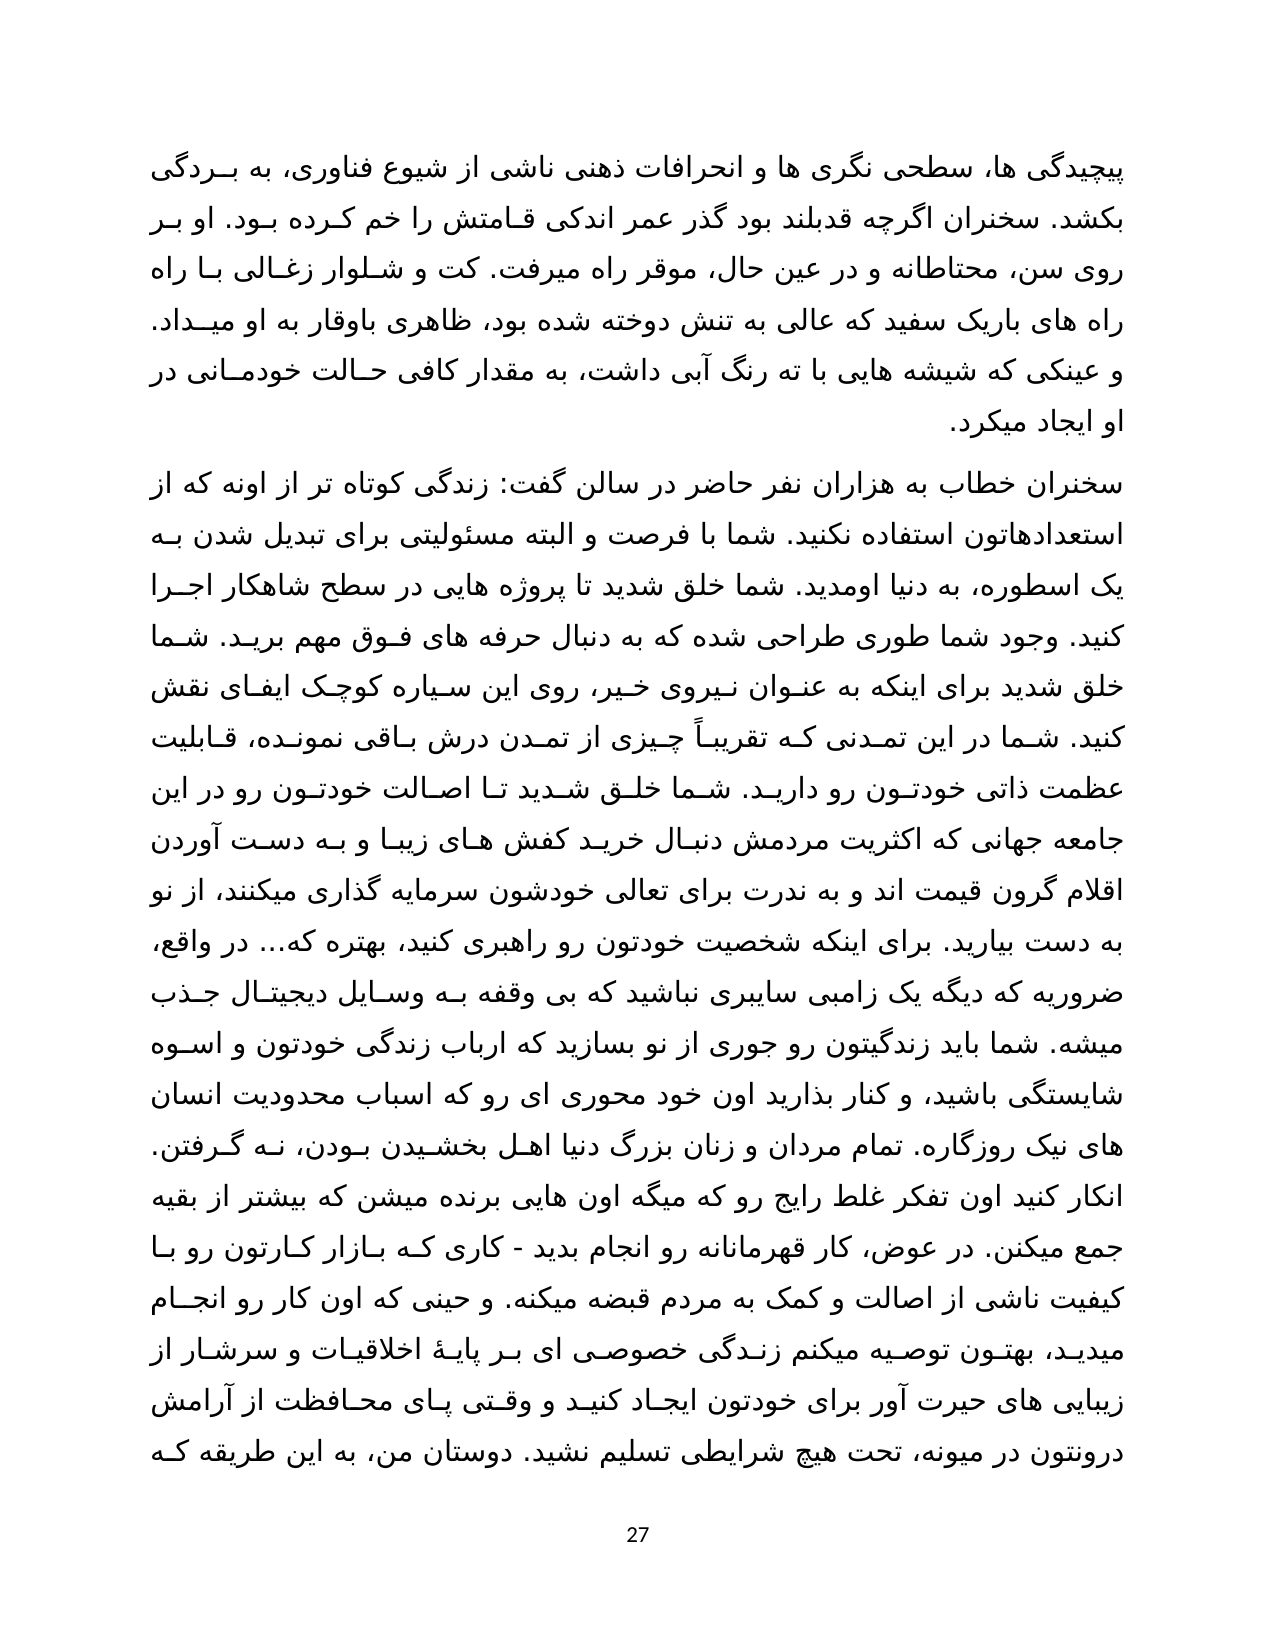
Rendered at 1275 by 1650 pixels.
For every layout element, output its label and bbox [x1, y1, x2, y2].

text [150, 466, 1125, 1468]
text [150, 150, 1125, 439]
